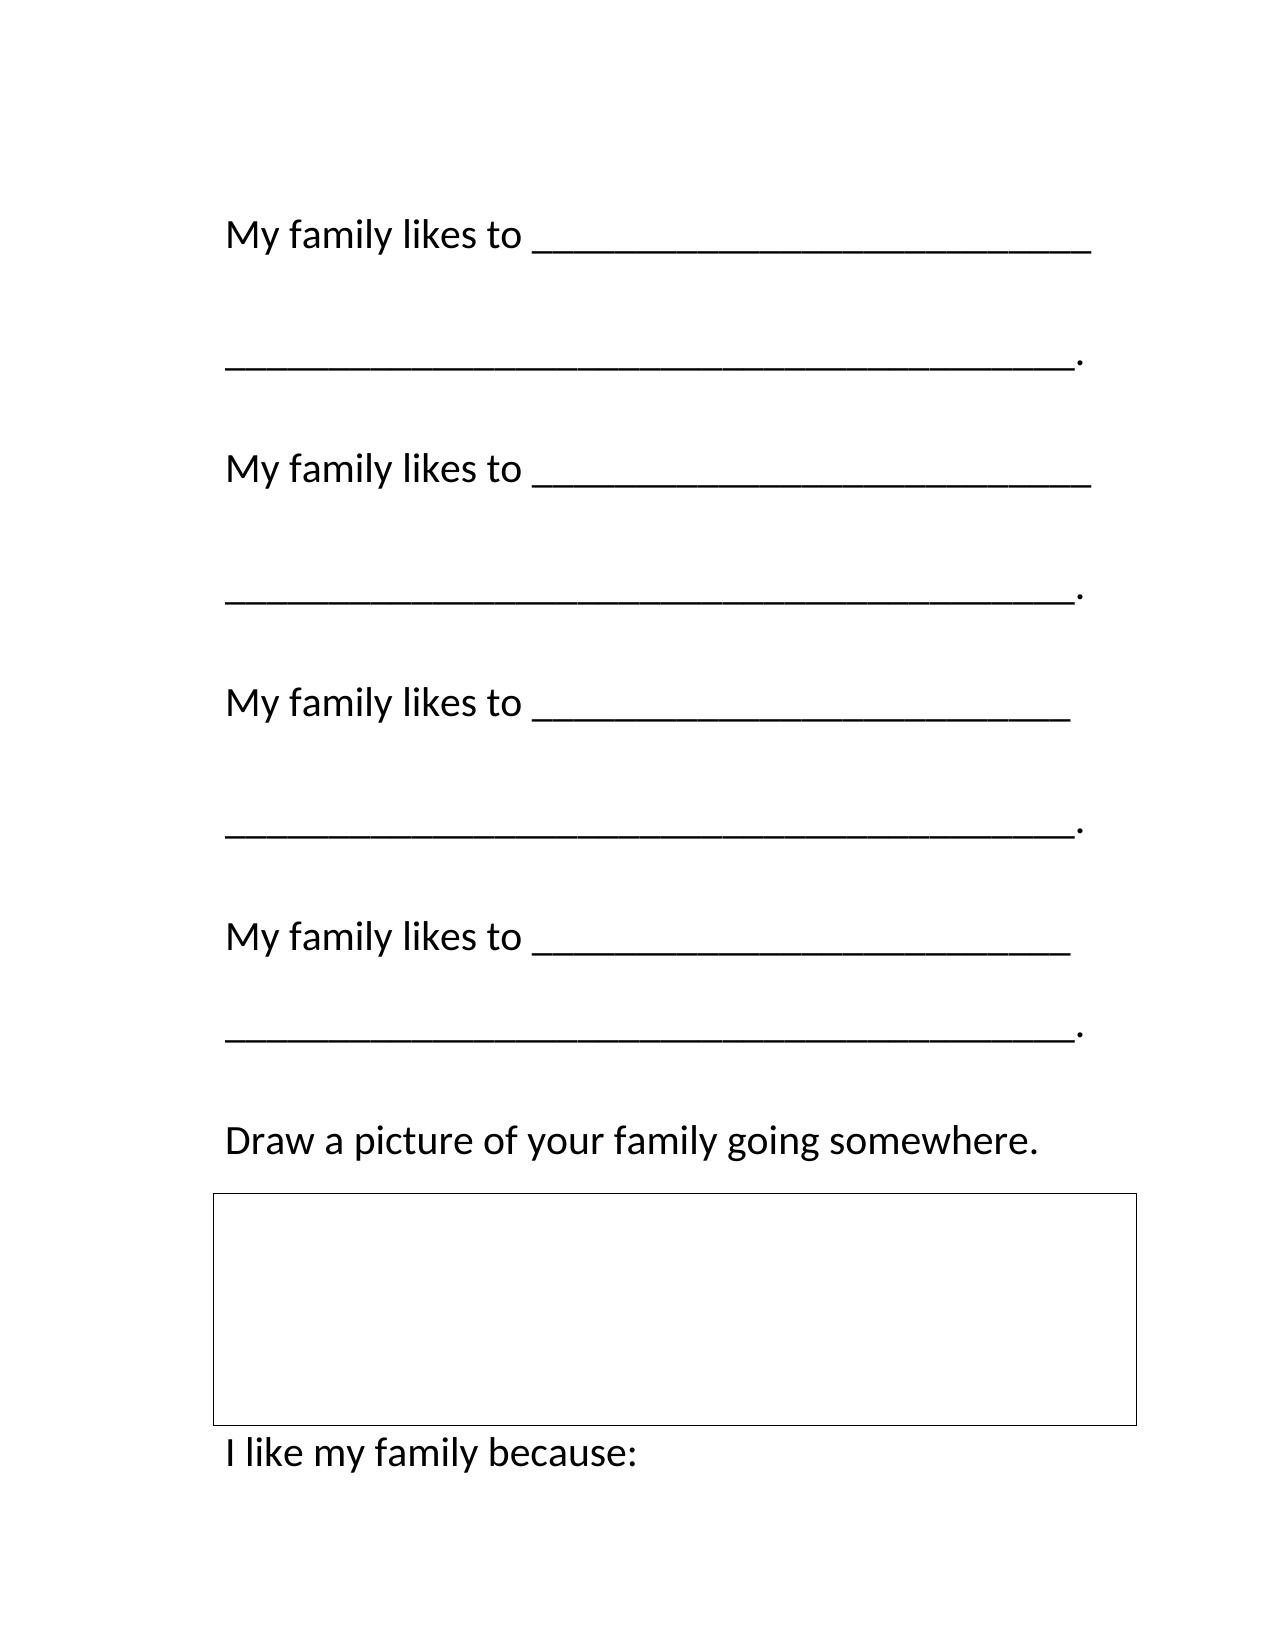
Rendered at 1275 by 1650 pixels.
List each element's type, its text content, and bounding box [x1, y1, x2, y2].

list _________________________________________. [225, 997, 1125, 1048]
list My family likes to ___________________________ [225, 208, 1125, 259]
list _________________________________________. [225, 559, 1125, 610]
list I like my family because: [225, 1426, 1125, 1477]
table_header [214, 1194, 1136, 1425]
list My family likes to ___________________________ [225, 442, 1125, 493]
list My family likes to __________________________ [225, 910, 1125, 993]
list _________________________________________. [225, 325, 1125, 376]
list Draw a picture of your family going somewhere. [225, 1114, 1125, 1164]
list _________________________________________. [225, 793, 1125, 844]
list My family likes to __________________________ [225, 676, 1125, 727]
